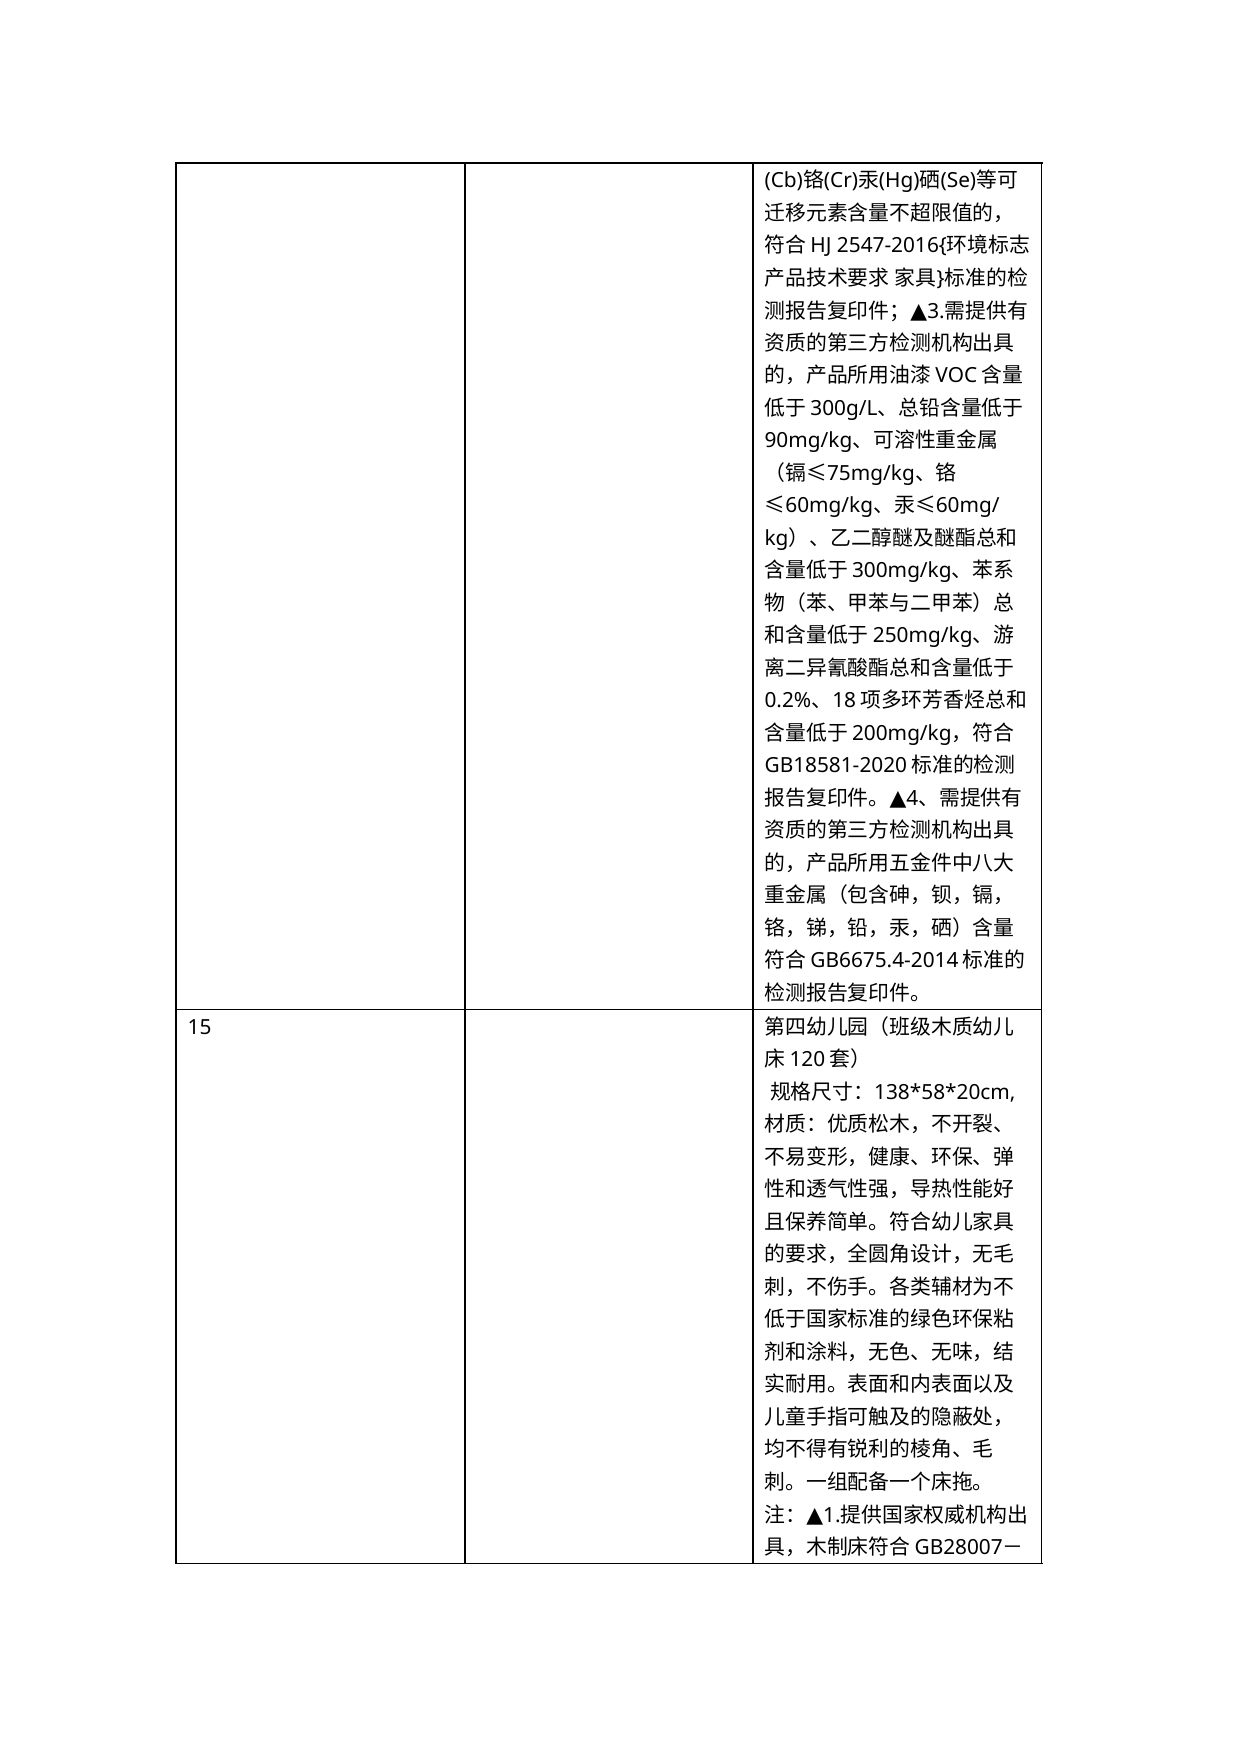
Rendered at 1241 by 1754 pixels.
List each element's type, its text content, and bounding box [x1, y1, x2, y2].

table_cell [466, 1010, 752, 1563]
table_cell 15 [177, 1010, 464, 1563]
table_cell 14 [177, 164, 464, 1008]
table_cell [754, 1010, 1041, 1563]
table_cell [466, 164, 752, 1008]
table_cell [754, 164, 1041, 1008]
